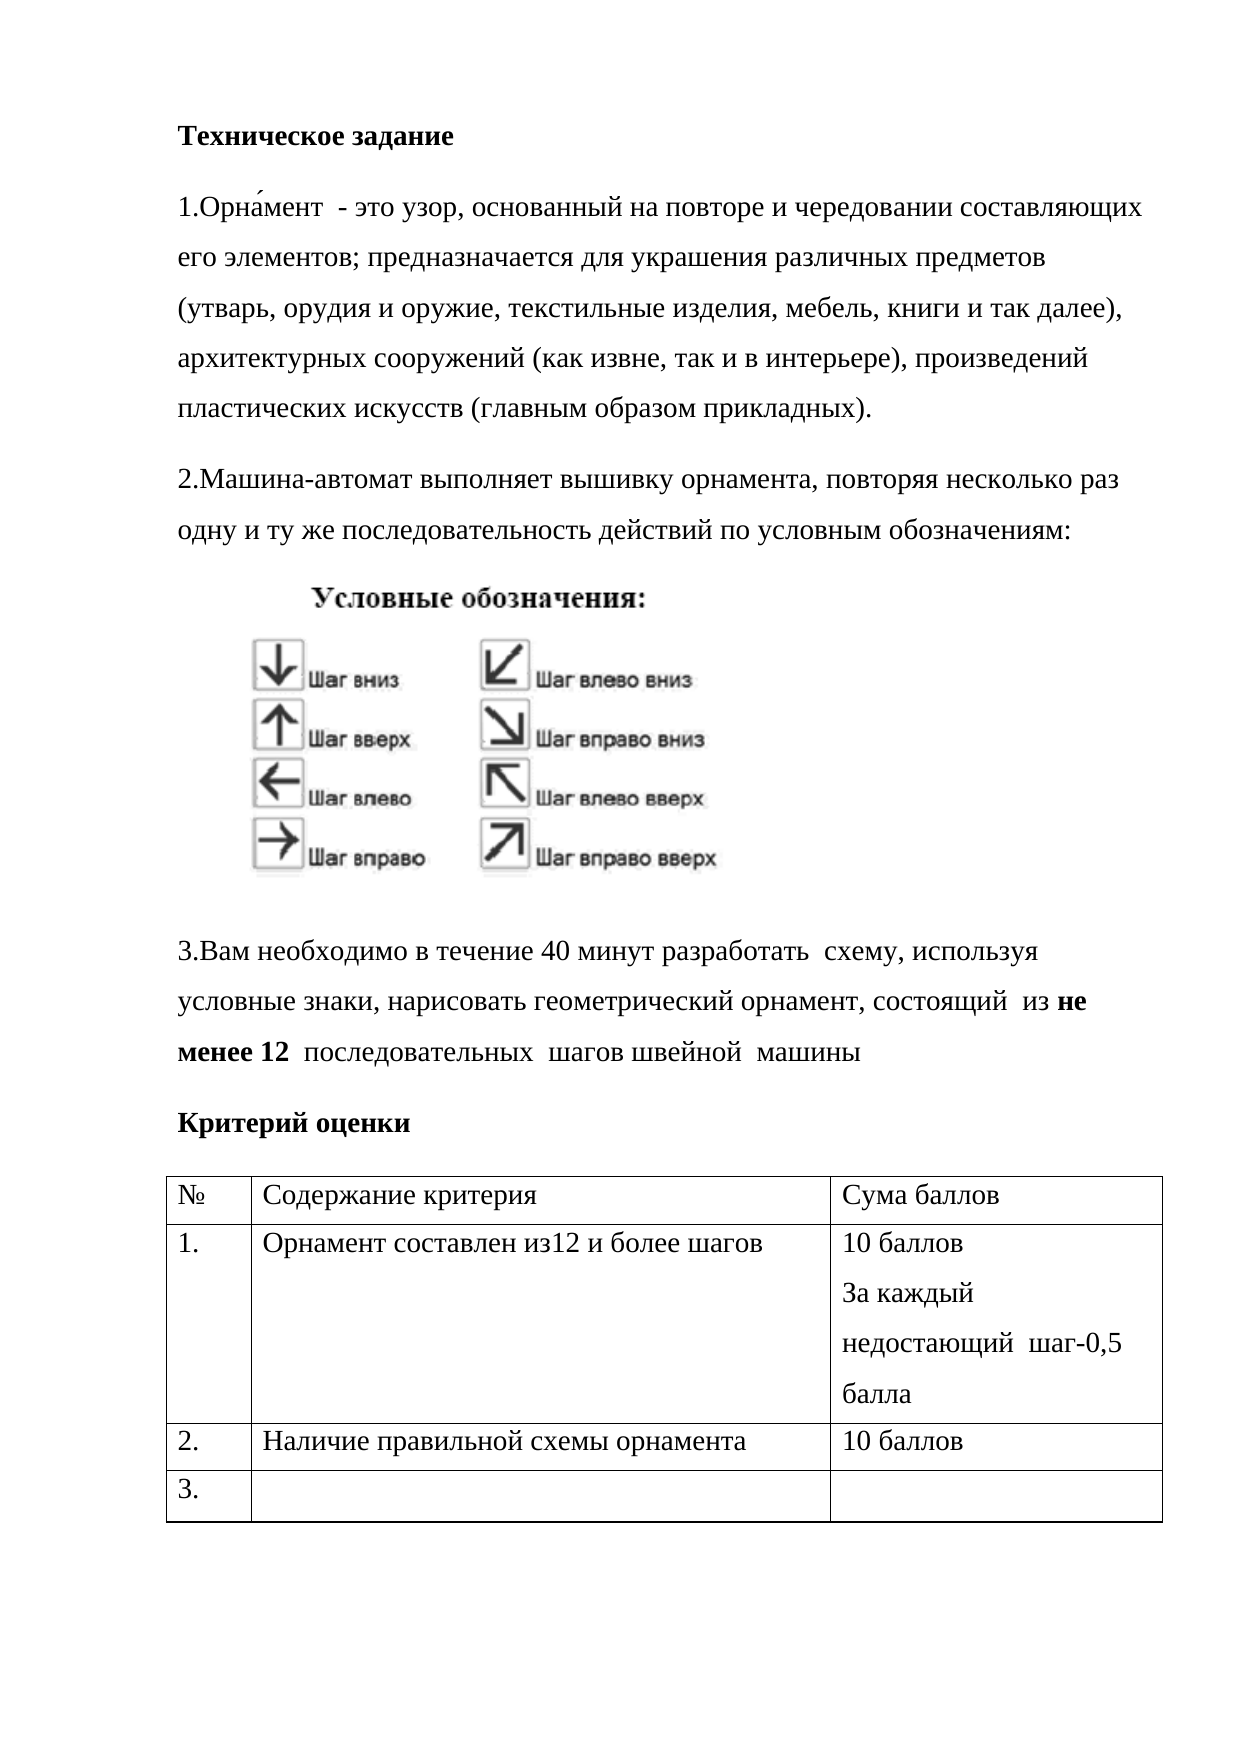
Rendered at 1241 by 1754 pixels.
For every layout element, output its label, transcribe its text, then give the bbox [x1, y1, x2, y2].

table_header Сума баллов [831, 1177, 1162, 1224]
text 3.Вам необходимо в течение 40 минут разработать схему, используя условные знаки, нарисовать геометрический орнамент, состоящий из не менее 12 последовательных шагов швейной машины [177, 933, 1152, 1067]
table_header № [167, 1177, 251, 1224]
text Техническое задание [177, 118, 1152, 152]
text 1.Орна́мент - это узор, основанный на повторе и чередовании составляющих его элементов; предназначается для украшения различных предметов (утварь, орудия и оружие, текстильные изделия, мебель, книги и так далее), архитектурных сооружений (как извне, так и в интерьере), произведений пластических искусств (главным образом прикладных). [177, 189, 1152, 424]
text 2.Машина-автомат выполняет вышивку орнамента, повторяя несколько раз одну и ту же последовательность действий по условным обозначениям: [177, 462, 1152, 546]
table_cell [831, 1471, 1162, 1521]
table_cell 2. [167, 1424, 251, 1470]
table_cell 10 баллов За каждый недостающий шаг-0,5 балла [831, 1225, 1162, 1422]
table_cell 10 баллов [831, 1424, 1162, 1470]
text Критерий оценки [177, 1105, 1152, 1138]
table_cell [252, 1471, 830, 1521]
table_cell Орнамент составлен из12 и более шагов [252, 1225, 830, 1422]
table_header Содержание критерия [252, 1177, 830, 1224]
table_cell Наличие правильной схемы орнамента [252, 1424, 830, 1470]
table_cell 1. [167, 1225, 251, 1422]
table_cell 3. [167, 1471, 251, 1521]
